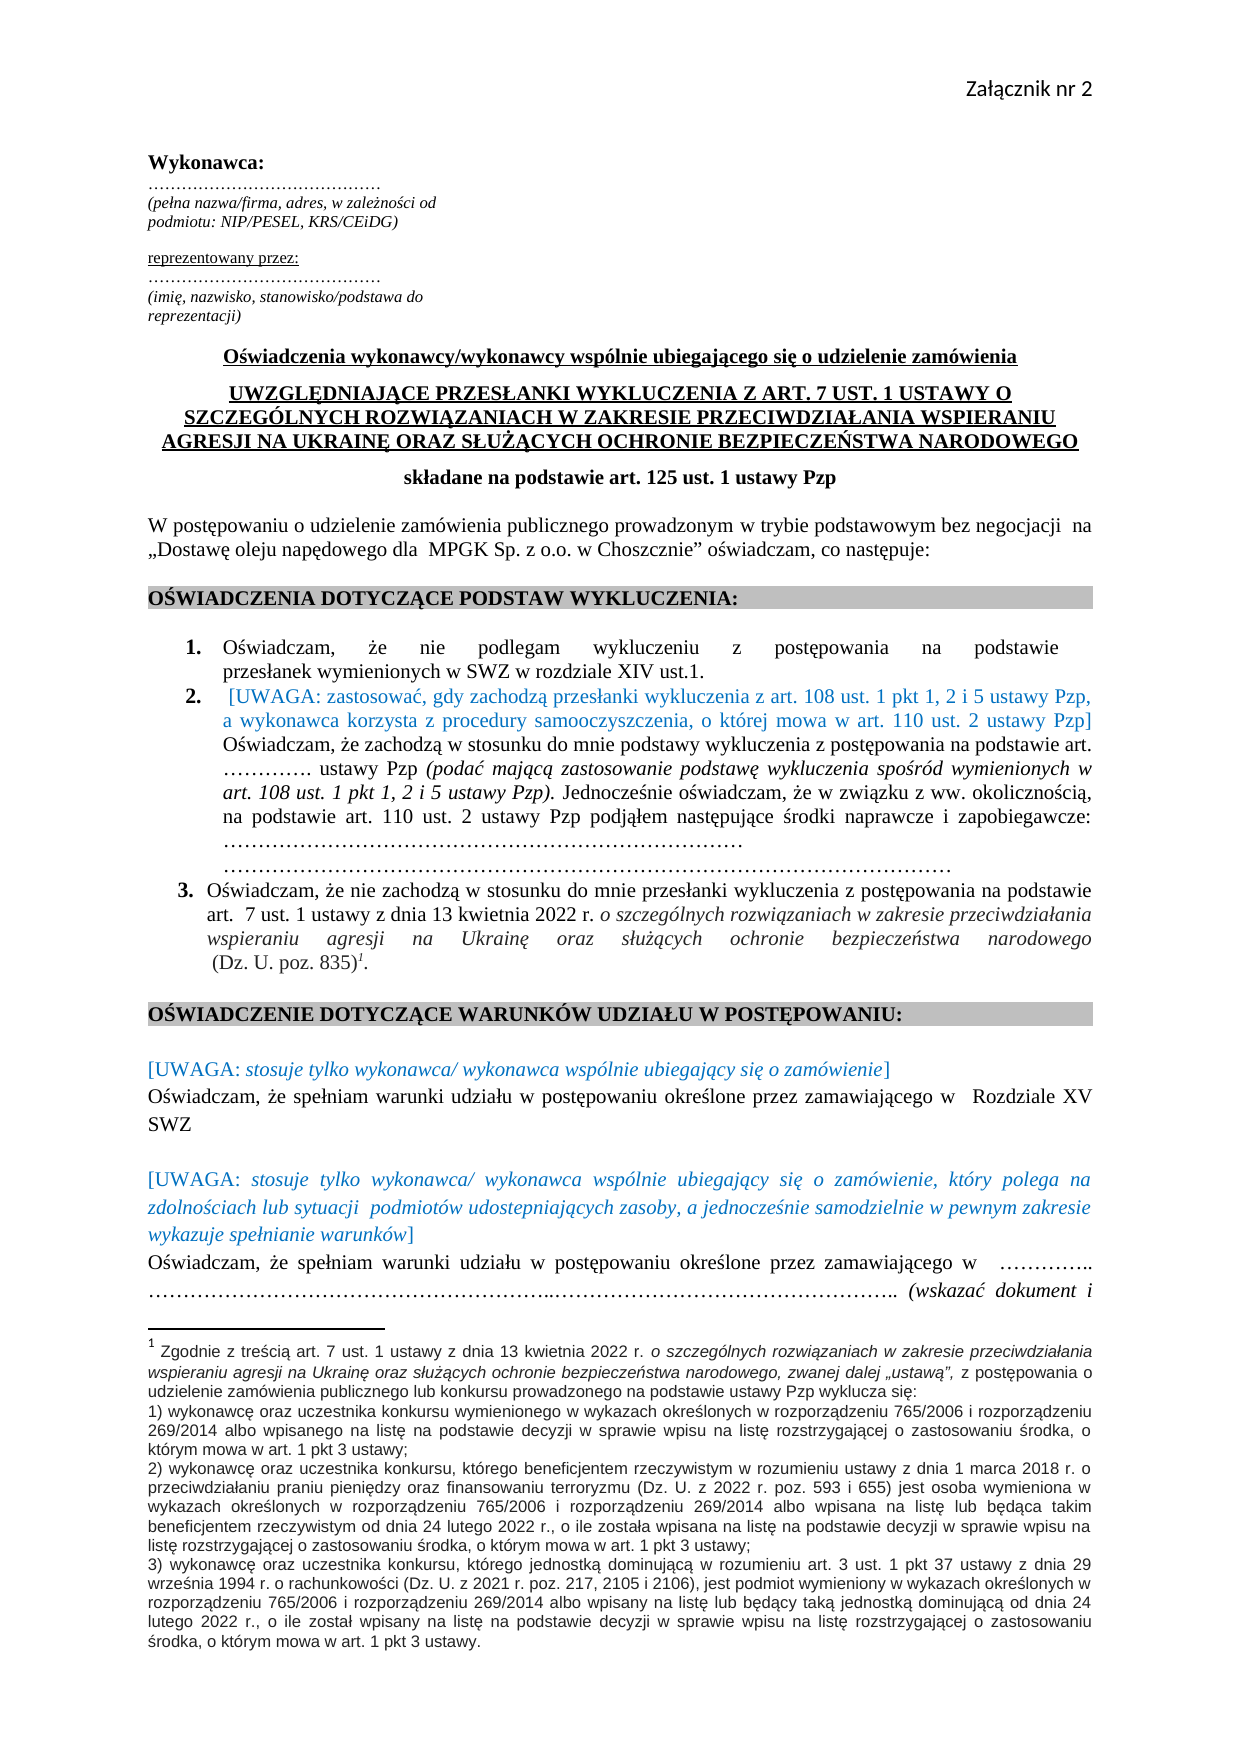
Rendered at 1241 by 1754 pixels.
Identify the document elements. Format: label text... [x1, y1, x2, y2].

text Oświadczam, że spełniam warunki udziału w postępowaniu określone przez zamawiającego w Rozdziale XV SWZ [148, 1084, 1093, 1136]
list Oświadczam, że nie podlegam wykluczeniu z postępowania na podstawie przesłanek wymienionych w SWZ w rozdziale XIV ust.1. [185, 634, 1093, 683]
list [UWAGA: zastosować, gdy zachodzą przesłanki wykluczenia z art. 108 ust. 1 pkt 1, 2 i 5 ustawy Pzp, a wykonawca korzysta z procedury samooczyszczenia, o której mowa w art. 110 ust. 2 ustawy Pzp] Oświadczam, że zachodzą w stosunku do mnie podstawy wykluczenia z postępowania na podstawie art. …………. ustawy Pzp (podać mającą zastosowanie podstawę wykluczenia spośród wymienionych w art. 108 ust. 1 pkt 1, 2 i 5 ustawy Pzp). Jednocześnie oświadczam, że w związku z ww. okolicznością, na podstawie art. 110 ust. 2 ustawy Pzp podjąłem następujące środki naprawcze i zapobiegawcze: ………………………………………………………………… …………………………………………………………………………………………… [185, 683, 1093, 877]
text Oświadczenia wykonawcy/wykonawcy wspólnie ubiegającego się o udzielenie zamówienia [148, 344, 1093, 368]
text OŚWIADCZENIA DOTYCZĄCE PODSTAW WYKLUCZENIA: [148, 586, 1093, 609]
text OŚWIADCZENIE DOTYCZĄCE WARUNKÓW UDZIAŁU W POSTĘPOWANIU: [148, 1002, 1093, 1026]
text UWZGLĘDNIAJĄCE PRZESŁANKI WYKLUCZENIA Z ART. 7 UST. 1 USTAWY o szczególnych rozwiązaniach w zakresie przeciwdziałania wspieraniu agresji na Ukrainę oraz służących ochronie bezpieczeństwa narodowego [148, 381, 1093, 453]
text Wykonawca: [148, 150, 1093, 174]
text składane na podstawie art. 125 ust. 1 ustawy Pzp [148, 465, 1093, 489]
text (pełna nazwa/firma, adres, w zależności od podmiotu: NIP/PESEL, KRS/CEiDG) [148, 193, 472, 231]
text [UWAGA: stosuje tylko wykonawca/ wykonawca wspólnie ubiegający się o zamówienie] [148, 1057, 1093, 1081]
text reprezentowany przez: [148, 248, 1093, 267]
text …………………………………… [148, 267, 472, 286]
text W postępowaniu o udzielenie zamówienia publicznego prowadzonym w trybie podstawowym bez negocjacji na „Dostawę oleju napędowego dla MPGK Sp. z o.o. w Choszcznie” oświadczam, co następuje: [148, 513, 1093, 561]
text …………………………………… [148, 174, 472, 193]
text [148, 1250, 1093, 1302]
list Oświadczam, że nie zachodzą w stosunku do mnie przesłanki wykluczenia z postępowania na podstawie art. 7 ust. 1 ustawy z dnia 13 kwietnia 2022 r. o szczególnych rozwiązaniach w zakresie przeciwdziałania wspieraniu agresji na Ukrainę oraz służących ochronie bezpieczeństwa narodowego (Dz. U. poz. 835). [177, 877, 1093, 974]
text (imię, nazwisko, stanowisko/podstawa do reprezentacji) [148, 286, 472, 325]
text [UWAGA: stosuje tylko wykonawca/ wykonawca wspólnie ubiegający się o zamówienie, który polega na zdolnościach lub sytuacji podmiotów udostepniających zasoby, a jednocześnie samodzielnie w pewnym zakresie wykazuje spełnianie warunków] [148, 1167, 1093, 1246]
